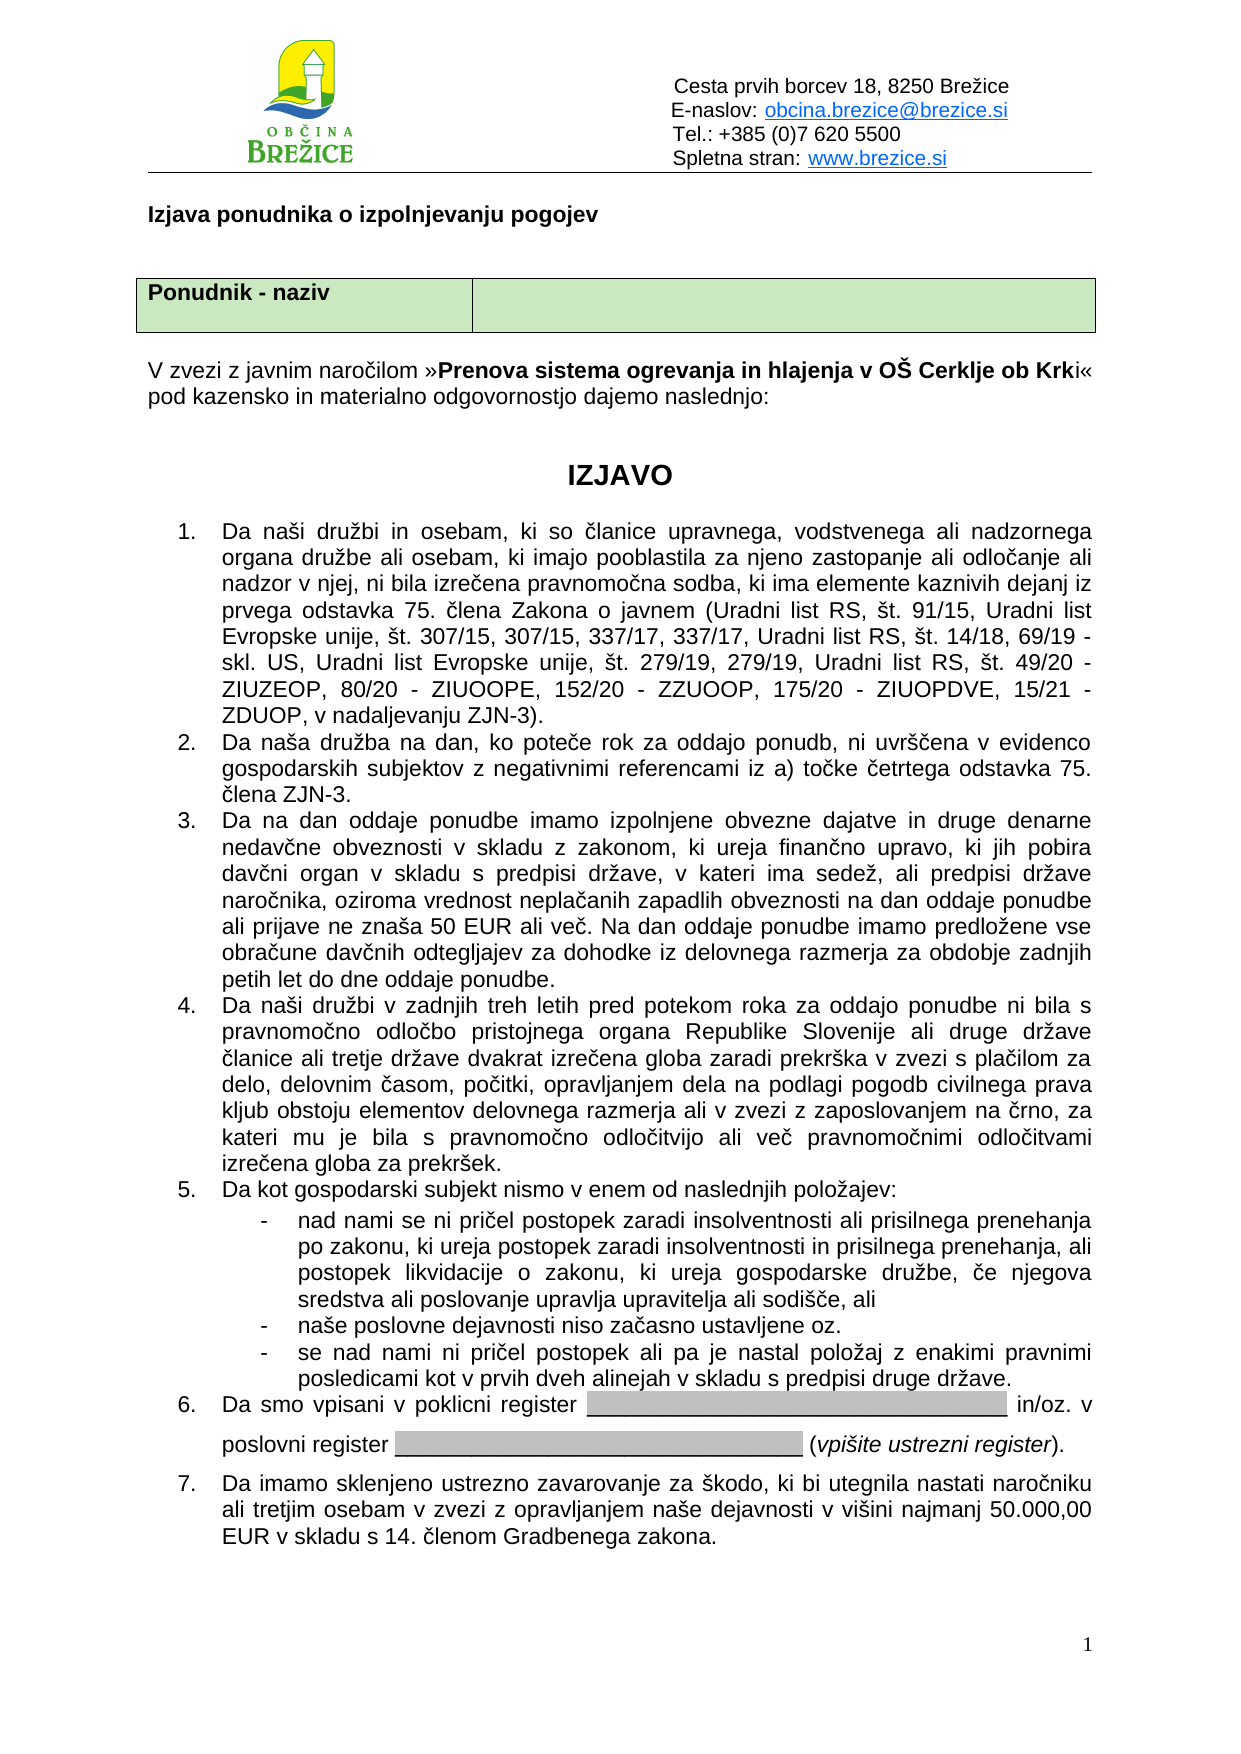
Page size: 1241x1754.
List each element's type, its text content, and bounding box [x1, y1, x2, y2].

table_header [473, 279, 1095, 332]
text V zvezi z javnim naročilom »Prenova sistema ogrevanja in hlajenja v OŠ Cerklje ob Krki« pod kazensko in materialno odgovornostjo dajemo naslednjo: [148, 357, 1092, 409]
list se nad nami ni pričel postopek ali pa je nastal položaj z enakimi pravnimi posledicami kot v prvih dveh alinejah v skladu s predpisi druge države. [260, 1338, 1092, 1391]
list Da na dan oddaje ponudbe imamo izpolnjene obvezne dajatve in druge denarne nedavčne obveznosti v skladu z zakonom, ki ureja finančno upravo, ki jih pobira davčni organ v skladu s predpisi države, v kateri ima sedež, ali predpisi države naročnika, oziroma vrednost neplačanih zapadlih obveznosti na dan oddaje ponudbe ali prijave ne znaša 50 EUR ali več. Na dan oddaje ponudbe imamo predložene vse obračune davčnih odtegljajev za dohodke iz delovnega razmerja za obdobje zadnjih petih let do dne oddaje ponudbe. [177, 807, 1092, 992]
list Da naši družbi v zadnjih treh letih pred potekom roka za oddajo ponudbe ni bila s pravnomočno odločbo pristojnega organa Republike Slovenije ali druge države članice ali tretje države dvakrat izrečena globa zaradi prekrška v zvezi s plačilom za delo, delovnim časom, počitki, opravljanjem dela na podlagi pogodb civilnega prava kljub obstoju elementov delovnega razmerja ali v zvezi z zaposlovanjem na črno, za kateri mu je bila s pravnomočno odločitvijo ali več pravnomočnimi odločitvami izrečena globa za prekršek. [177, 992, 1092, 1176]
picture [247, 40, 353, 163]
text IZJAVO [148, 458, 1092, 491]
text Izjava ponudnika o izpolnjevanju pogojev [148, 201, 1092, 228]
list Da naša družba na dan, ko poteče rok za oddajo ponudb, ni uvrščena v evidenco gospodarskih subjektov z negativnimi referencami iz a) točke četrtega odstavka 75. člena ZJN-3. [177, 728, 1092, 807]
table_header Ponudnik - naziv [137, 279, 472, 332]
list Da naši družbi in osebam, ki so članice upravnega, vodstvenega ali nadzornega organa družbe ali osebam, ki imajo pooblastila za njeno zastopanje ali odločanje ali nadzor v njej, ni bila izrečena pravnomočna sodba, ki ima elemente kaznivih dejanj iz prvega odstavka 75. člena Zakona o javnem (Uradni list RS, št. 91/15, Uradni list Evropske unije, št. 307/15, 307/15, 337/17, 337/17, Uradni list RS, št. 14/18, 69/19 - skl. US, Uradni list Evropske unije, št. 279/19, 279/19, Uradni list RS, št. 49/20 - ZIUZEOP, 80/20 - ZIUOOPE, 152/20 - ZZUOOP, 175/20 - ZIUOPDVE, 15/21 - ZDUOP, v nadaljevanju ZJN-3). [177, 518, 1092, 728]
list Da kot gospodarski subjekt nismo v enem od naslednjih položajev: [177, 1176, 1092, 1203]
list Da smo vpisani v poklicni register _________________________________ in/oz. v poslovni register ________________________________ (vpišite ustrezni register). [177, 1391, 1092, 1457]
list nad nami se ni pričel postopek zaradi insolventnosti ali prisilnega prenehanja po zakonu, ki ureja postopek zaradi insolventnosti in prisilnega prenehanja, ali postopek likvidacije o zakonu, ki ureja gospodarske družbe, če njegova sredstva ali poslovanje upravlja upravitelja ali sodišče, ali [260, 1207, 1092, 1312]
list naše poslovne dejavnosti niso začasno ustavljene oz. [260, 1312, 1092, 1338]
list Da imamo sklenjeno ustrezno zavarovanje za škodo, ki bi utegnila nastati naročniku ali tretjim osebam v zvezi z opravljanjem naše dejavnosti v višini najmanj 50.000,00 EUR v skladu s 14. členom Gradbenega zakona. [177, 1470, 1092, 1549]
